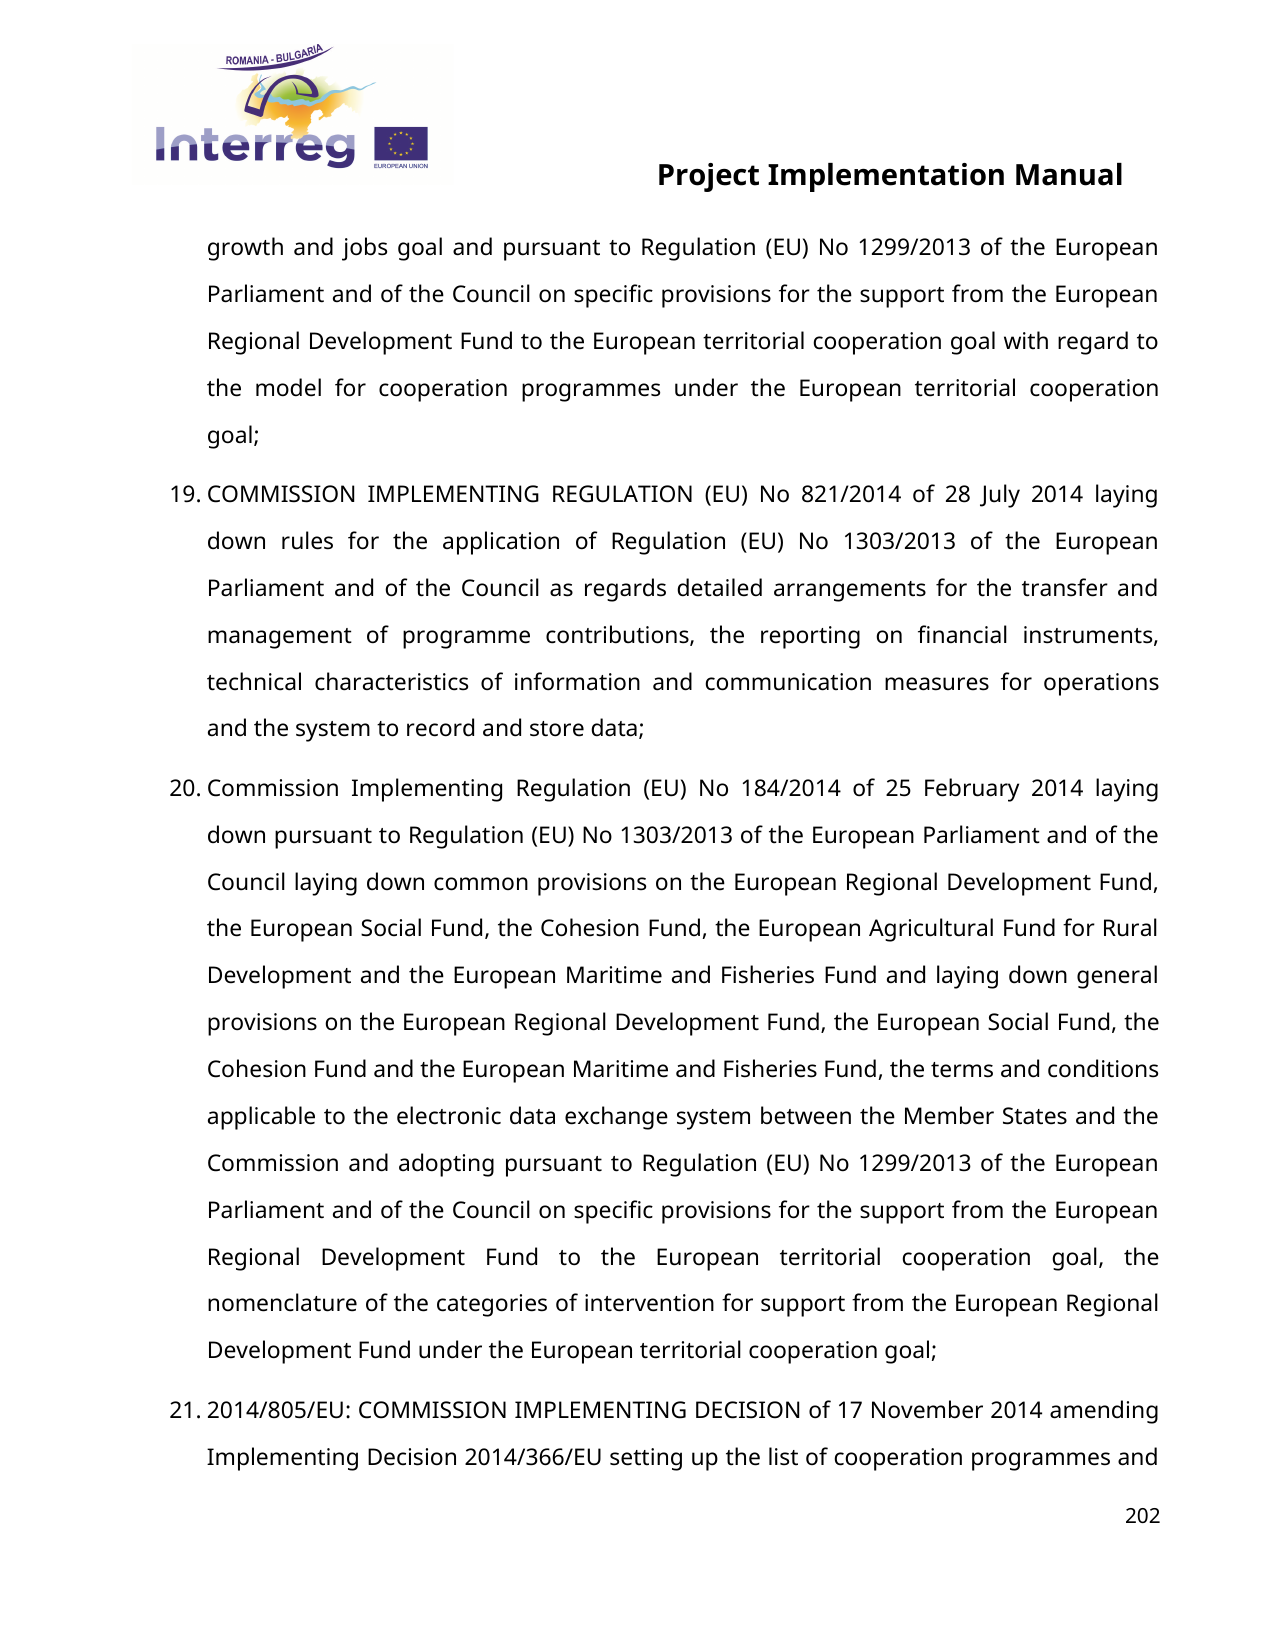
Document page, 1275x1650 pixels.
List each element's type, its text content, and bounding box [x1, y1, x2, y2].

picture [131, 44, 454, 185]
list Commission Implementing Regulation (EU) No 184/2014 of 25 February 2014 laying down pursuant to Regulation (EU) No 1303/2013 of the European Parliament and of the Council laying down common provisions on the European Regional Development Fund, the European Social Fund, the Cohesion Fund, the European Agricultural Fund for Rural Development and the European Maritime and Fisheries Fund and laying down general provisions on the European Regional Development Fund, the European Social Fund, the Cohesion Fund and the European Maritime and Fisheries Fund, the terms and conditions applicable to the electronic data exchange system between the Member States and the Commission and adopting pursuant to Regulation (EU) No 1299/2013 of the European Parliament and of the Council on specific provisions for the support from the European Regional Development Fund to the European territorial cooperation goal, the nomenclature of the categories of intervention for support from the European Regional Development Fund under the European territorial cooperation goal; [169, 772, 1160, 1365]
list COMMISSION IMPLEMENTING REGULATION (EU) No 821/2014 of 28 July 2014 laying down rules for the application of Regulation (EU) No 1303/2013 of the European Parliament and of the Council as regards detailed arrangements for the transfer and management of programme contributions, the reporting on financial instruments, technical characteristics of information and communication measures for operations and the system to record and store data; [169, 478, 1160, 743]
